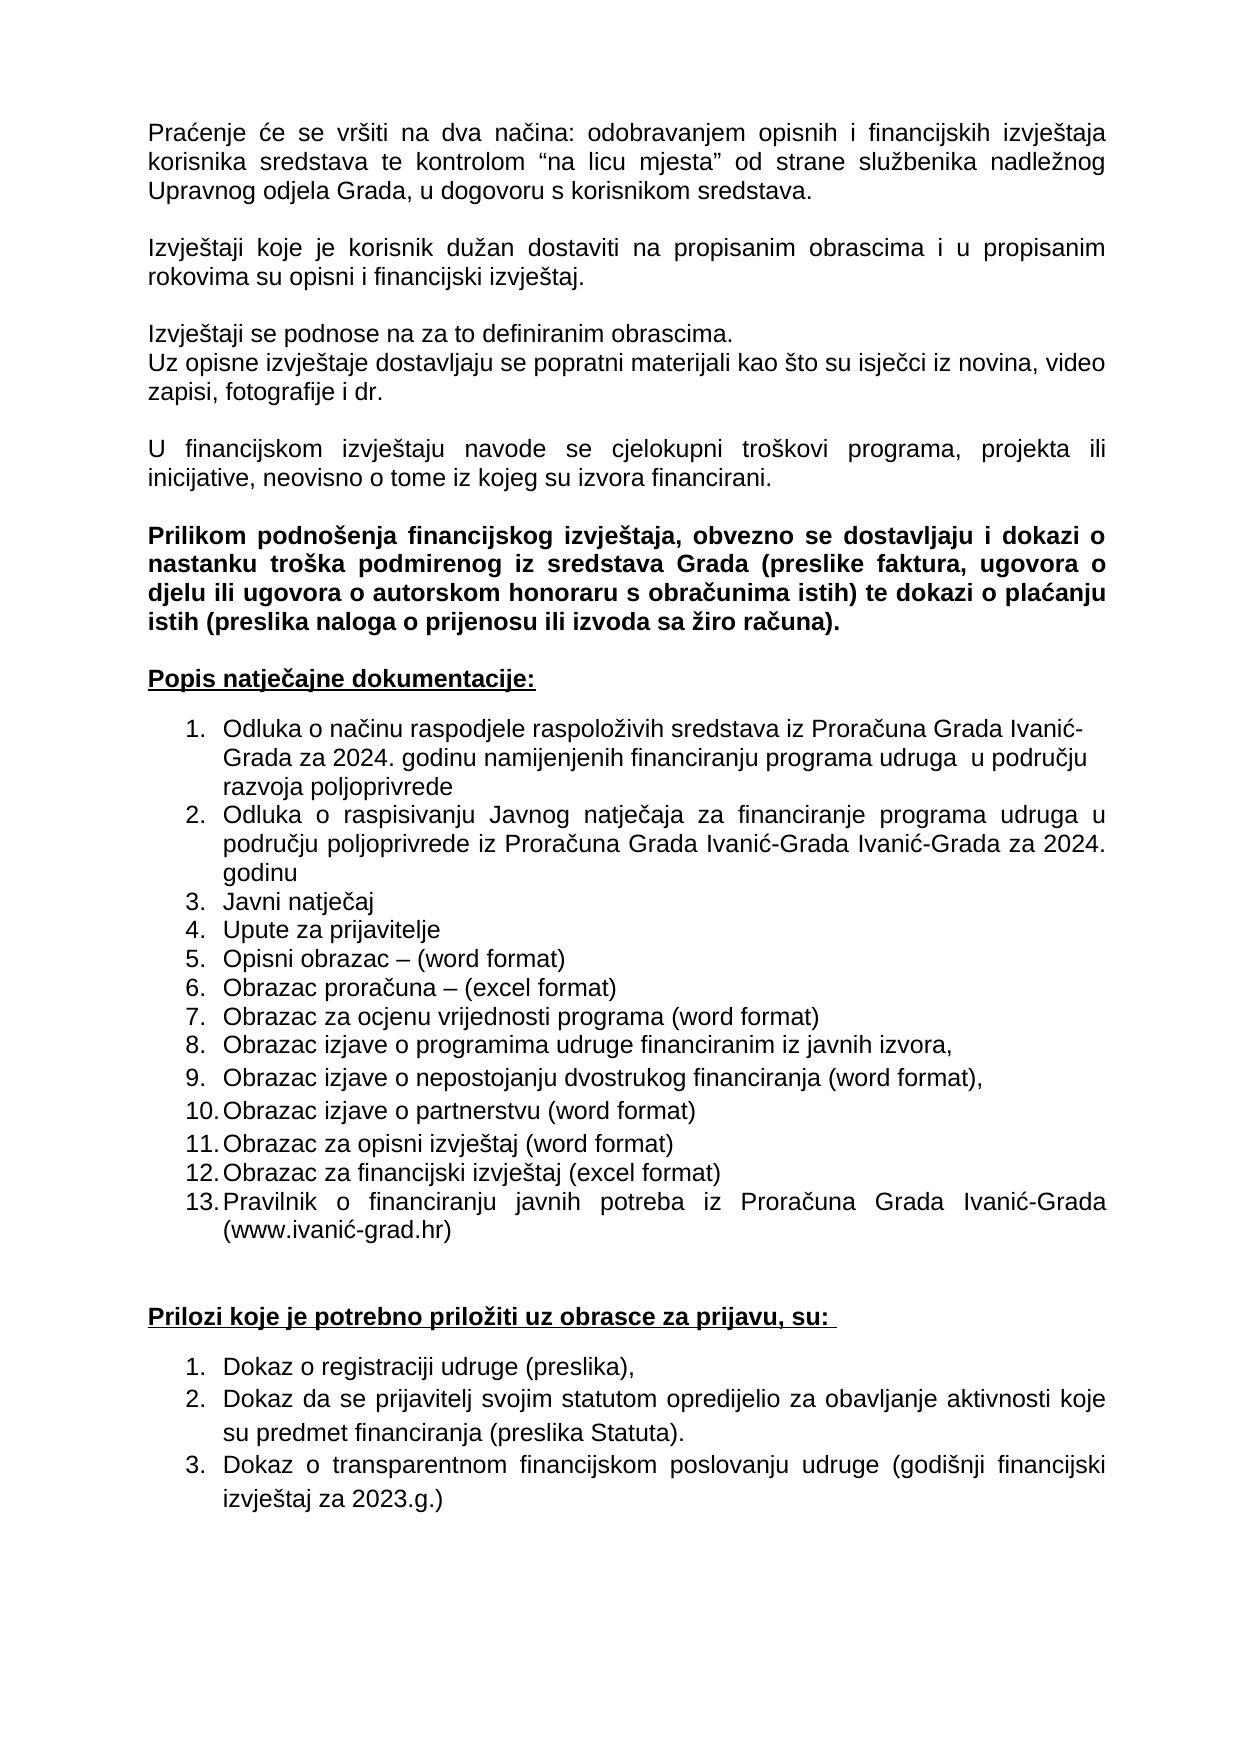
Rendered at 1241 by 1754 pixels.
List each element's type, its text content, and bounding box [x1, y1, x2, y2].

text Uz opisne izvještaje dostavljaju se popratni materijali kao što su isječci iz novina, video zapisi, fotografije i dr. [148, 348, 1107, 406]
list Obrazac proračuna – (excel format) [185, 973, 1107, 1001]
list Javni natječaj [185, 886, 1107, 915]
list Dokaz da se prijavitelj svojim statutom opredijelio za obavljanje aktivnosti koje su predmet financiranja (preslika Statuta). [185, 1384, 1107, 1446]
list Upute za prijavitelje [185, 915, 1107, 944]
text Prilikom podnošenja financijskog izvještaja, obvezno se dostavljaju i dokazi o nastanku troška podmirenog iz sredstava Grada (preslike faktura, ugovora o djelu ili ugovora o autorskom honoraru s obračunima istih) te dokazi o plaćanju istih (preslika naloga o prijenosu ili izvoda sa žiro računa). [148, 521, 1107, 636]
list Dokaz o registraciji udruge (preslika), [185, 1351, 1107, 1380]
text Izvještaji koje je korisnik dužan dostaviti na propisanim obrascima i u propisanim rokovima su opisni i financijski izvještaj. [148, 233, 1107, 291]
list Obrazac izjave o programima udruge financiranim iz javnih izvora, [185, 1030, 1107, 1059]
list Pravilnik o financiranju javnih potreba iz Proračuna Grada Ivanić-Grada (www.ivanić-grad.hr) [185, 1187, 1107, 1244]
list Dokaz o transparentnom financijskom poslovanju udruge (godišnji financijski izvještaj za 2023.g.) [185, 1451, 1107, 1512]
list razvoja poljoprivrede [223, 771, 1107, 800]
list Obrazac za ocjenu vrijednosti programa (word format) [185, 1001, 1107, 1030]
list Obrazac izjave o partnerstvu (word format) [185, 1096, 1107, 1125]
list Obrazac izjave o nepostojanju dvostrukog financiranja (word format), [185, 1063, 1107, 1092]
list Odluka o raspisivanju Javnog natječaja za financiranje programa udruga u području poljoprivrede iz Proračuna Grada Ivanić-Grada Ivanić-Grada za 2024. godinu [185, 800, 1107, 886]
text Praćenje će se vršiti na dva načina: odobravanjem opisnih i financijskih izvještaja korisnika sredstava te kontrolom “na licu mjesta” od strane službenika nadležnog Upravnog odjela Grada, u dogovoru s korisnikom sredstava. [148, 118, 1107, 204]
text Prilozi koje je potrebno priložiti uz obrasce za prijavu, su: [148, 1302, 1107, 1331]
text Izvještaji se podnose na za to definiranim obrascima. [148, 319, 1107, 348]
list Obrazac za financijski izvještaj (excel format) [185, 1158, 1107, 1187]
list Grada za 2024. godinu namijenjenih financiranju programa udruga u području [223, 743, 1107, 771]
list Opisni obrazac – (word format) [185, 944, 1107, 973]
text Popis natječajne dokumentacije: [148, 664, 1107, 693]
list Odluka o načinu raspodjele raspoloživih sredstava iz Proračuna Grada Ivanić- [185, 714, 1107, 743]
list Obrazac za opisni izvještaj (word format) [185, 1129, 1107, 1158]
text U financijskom izvještaju navode se cjelokupni troškovi programa, projekta ili inicijative, neovisno o tome iz kojeg su izvora financirani. [148, 434, 1107, 492]
